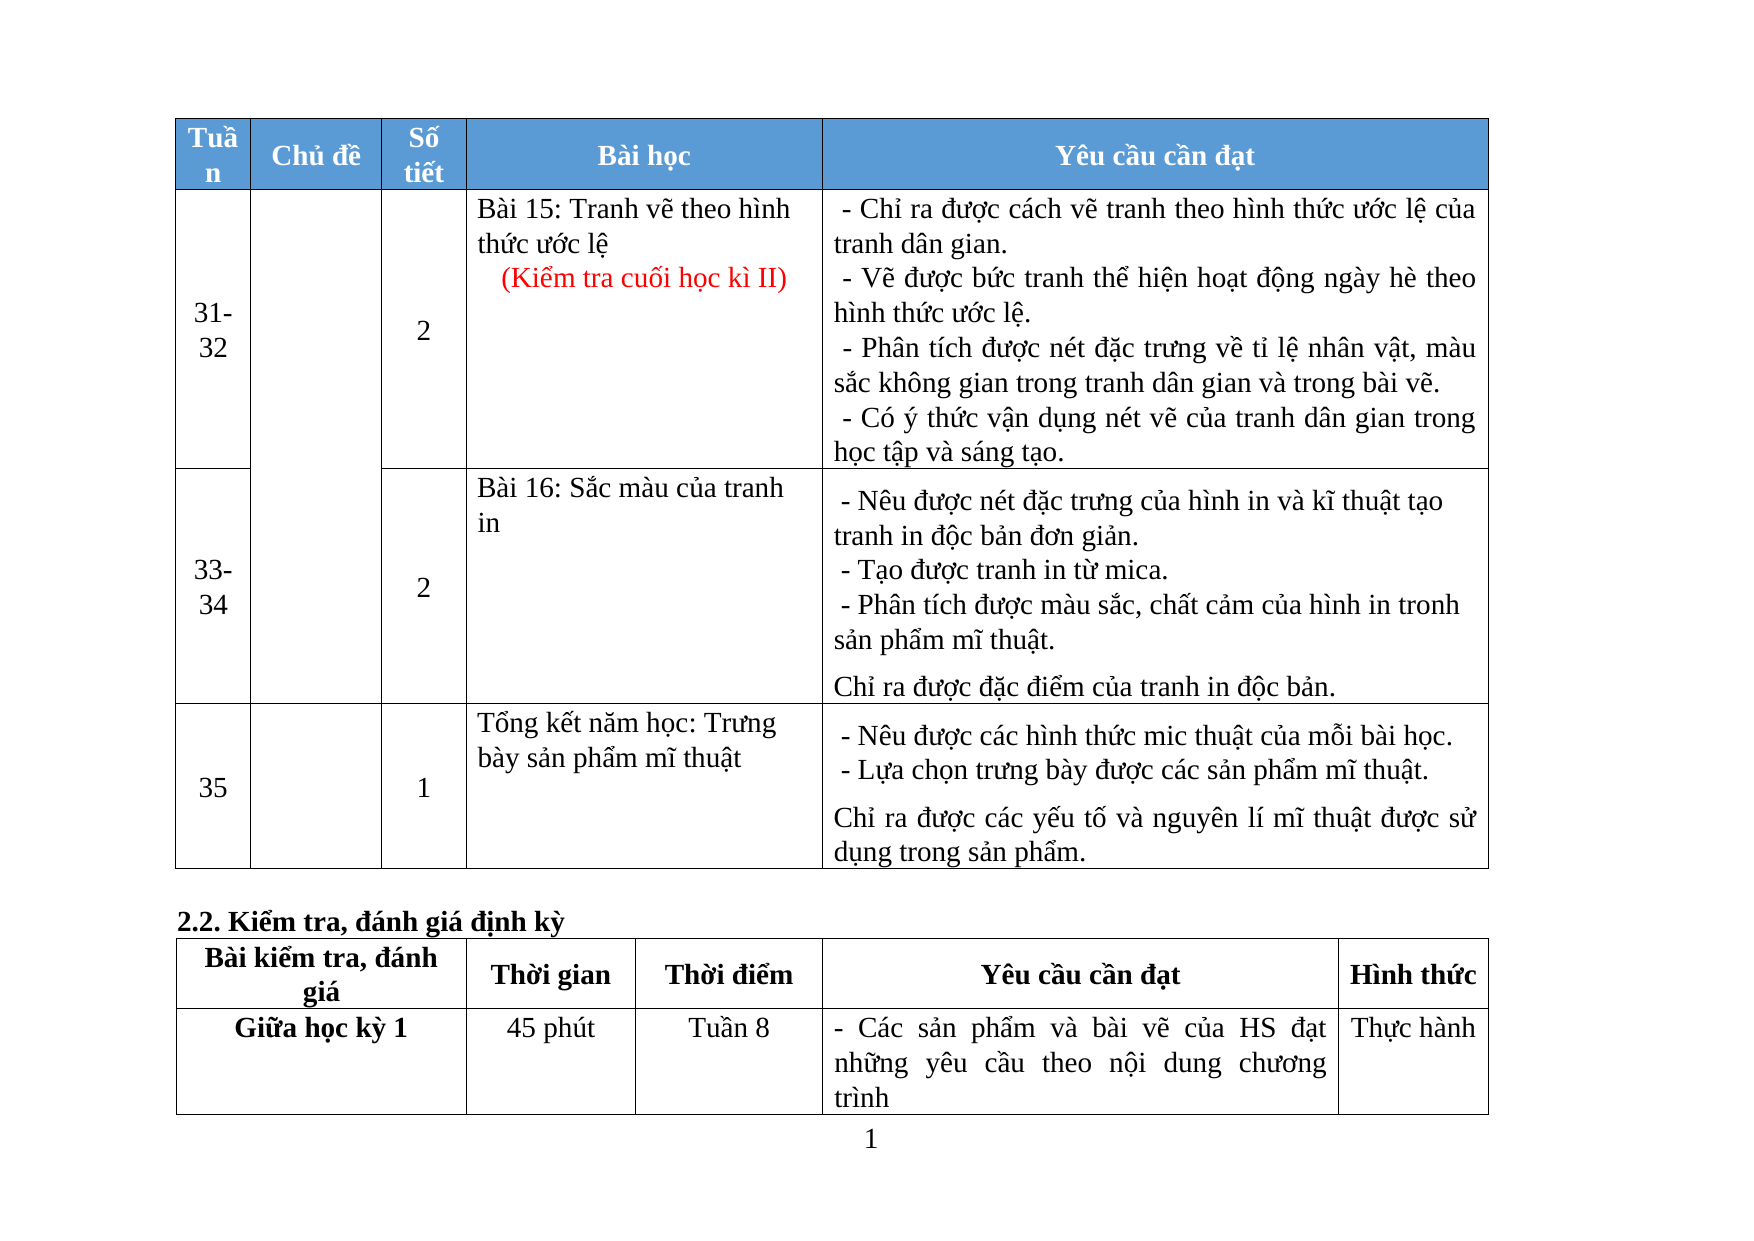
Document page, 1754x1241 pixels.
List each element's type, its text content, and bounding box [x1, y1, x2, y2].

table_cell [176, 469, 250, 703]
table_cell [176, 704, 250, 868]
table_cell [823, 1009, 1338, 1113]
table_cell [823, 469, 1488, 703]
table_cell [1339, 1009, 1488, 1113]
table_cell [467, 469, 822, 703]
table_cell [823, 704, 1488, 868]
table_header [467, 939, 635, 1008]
text 2.2. Kiểm tra, đánh giá định kỳ [177, 903, 1665, 937]
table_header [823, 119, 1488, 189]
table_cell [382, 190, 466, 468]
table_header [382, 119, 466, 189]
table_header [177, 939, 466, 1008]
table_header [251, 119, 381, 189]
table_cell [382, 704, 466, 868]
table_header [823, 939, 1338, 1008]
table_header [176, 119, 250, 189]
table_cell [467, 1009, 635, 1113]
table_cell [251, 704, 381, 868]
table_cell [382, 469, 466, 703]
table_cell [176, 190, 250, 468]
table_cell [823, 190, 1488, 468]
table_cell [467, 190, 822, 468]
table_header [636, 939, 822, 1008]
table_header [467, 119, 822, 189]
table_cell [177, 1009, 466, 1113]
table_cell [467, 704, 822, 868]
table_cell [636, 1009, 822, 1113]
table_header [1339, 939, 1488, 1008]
